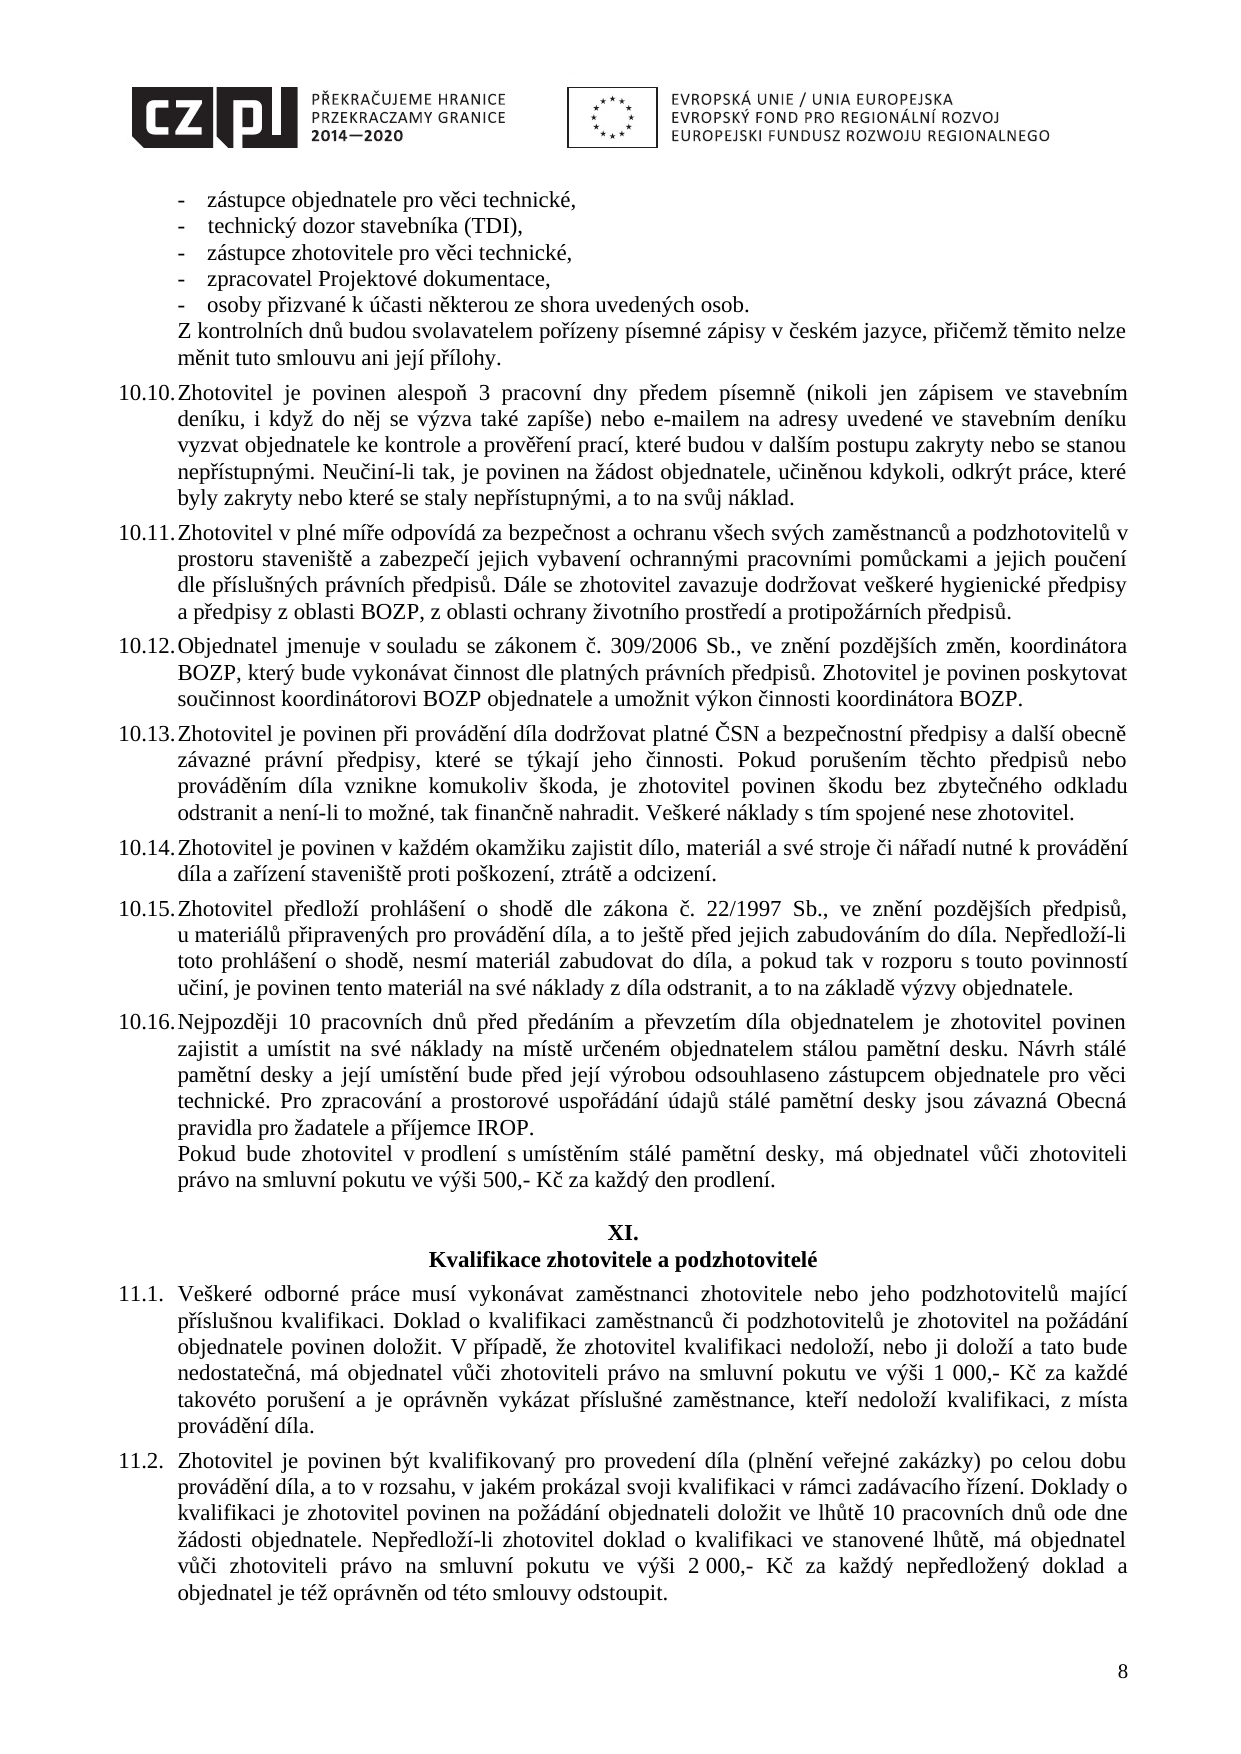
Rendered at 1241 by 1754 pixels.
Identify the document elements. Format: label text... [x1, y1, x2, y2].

text - osoby přizvané k účasti některou ze shora uvedených osob. [177, 291, 1128, 318]
text - zástupce zhotovitele pro věci technické, [177, 238, 1128, 265]
list Zhotovitel v plné míře odpovídá za bezpečnost a ochranu všech svých zaměstnanců a podzhotovitelů v prostoru staveniště a zabezpečí jejich vybavení ochrannými pracovními pomůckami a jejich poučení dle příslušných právních předpisů. Dále se zhotovitel zavazuje dodržovat veškeré hygienické předpisy a předpisy z oblasti BOZP, z oblasti ochrany životního prostředí a protipožárních předpisů. [118, 519, 1128, 624]
list Zhotovitel je povinen v každém okamžiku zajistit dílo, materiál a své stroje či nářadí nutné k provádění díla a zařízení staveniště proti poškození, ztrátě a odcizení. [118, 834, 1128, 886]
picture [118, 73, 1064, 162]
text - zpracovatel Projektové dokumentace, [177, 265, 1128, 291]
text - zástupce objednatele pro věci technické, [177, 186, 1128, 212]
list Zhotovitel je povinen být kvalifikovaný pro provedení díla (plnění veřejné zakázky) po celou dobu provádění díla, a to v rozsahu, v jakém prokázal svoji kvalifikaci v rámci zadávacího řízení. Doklady o kvalifikaci je zhotovitel povinen na požádání objednateli doložit ve lhůtě 10 pracovních dnů ode dne žádosti objednatele. Nepředloží-li zhotovitel doklad o kvalifikaci ve stanovené lhůtě, má objednatel vůči zhotoviteli právo na smluvní pokutu ve výši 2 000,- Kč za každý nepředložený doklad a objednatel je též oprávněn od této smlouvy odstoupit. [118, 1447, 1128, 1605]
list Objednatel jmenuje v souladu se zákonem č. 309/2006 Sb., ve znění pozdějších změn, koordinátora BOZP, který bude vykonávat činnost dle platných právních předpisů. Zhotovitel je povinen poskytovat součinnost koordinátorovi BOZP objednatele a umožnit výkon činnosti koordinátora BOZP. [118, 632, 1128, 712]
list Nejpozději 10 pracovních dnů před předáním a převzetím díla objednatelem je zhotovitel povinen zajistit a umístit na své náklady na místě určeném objednatelem stálou pamětní desku. Návrh stálé pamětní desky a její umístění bude před její výrobou odsouhlaseno zástupcem objednatele pro věci technické. Pro zpracování a prostorové uspořádání údajů stálé pamětní desky jsou závazná Obecná pravidla pro žadatele a příjemce IROP. [118, 1008, 1128, 1140]
list Veškeré odborné práce musí vykonávat zaměstnanci zhotovitele nebo jeho podzhotovitelů mající příslušnou kvalifikaci. Doklad o kvalifikaci zaměstnanců či podzhotovitelů je zhotovitel na požádání objednatele povinen doložit. V případě, že zhotovitel kvalifikaci nedoloží, nebo ji doloží a tato bude nedostatečná, má objednatel vůči zhotoviteli právo na smluvní pokutu ve výši 1 000,- Kč za každé takovéto porušení a je oprávněn vykázat příslušné zaměstnance, kteří nedoloží kvalifikaci, z místa provádění díla. [118, 1280, 1128, 1438]
list Zhotovitel je povinen při provádění díla dodržovat platné ČSN a bezpečnostní předpisy a další obecně závazné právní předpisy, které se týkají jeho činnosti. Pokud porušením těchto předpisů nebo prováděním díla vznikne komukoliv škoda, je zhotovitel povinen škodu bez zbytečného odkladu odstranit a není-li to možné, tak finančně nahradit. Veškeré náklady s tím spojené nese zhotovitel. [118, 720, 1128, 825]
text Z kontrolních dnů budou svolavatelem pořízeny písemné zápisy v českém jazyce, přičemž těmito nelze měnit tuto smlouvu ani její přílohy. [177, 318, 1128, 370]
text - technický dozor stavebníka (TDI), [177, 212, 1128, 238]
text Pokud bude zhotovitel v prodlení s umístěním stálé pamětní desky, má objednatel vůči zhotoviteli právo na smluvní pokutu ve výši 500,- Kč za každý den prodlení. [177, 1140, 1128, 1193]
list Zhotovitel je povinen alespoň 3 pracovní dny předem písemně (nikoli jen zápisem ve stavebním deníku, i když do něj se výzva také zapíše) nebo e-mailem na adresy uvedené ve stavebním deníku vyzvat objednatele ke kontrole a prověření prací, které budou v dalším postupu zakryty nebo se stanou nepřístupnými. Neučiní-li tak, je povinen na žádost objednatele, učiněnou kdykoli, odkrýt práce, které byly zakryty nebo které se staly nepřístupnými, a to na svůj náklad. [118, 379, 1128, 510]
text Kvalifikace zhotovitele a podzhotovitelé [118, 1246, 1128, 1272]
list Zhotovitel předloží prohlášení o shodě dle zákona č. 22/1997 Sb., ve znění pozdějších předpisů, u materiálů připravených pro provádění díla, a to ještě před jejich zabudováním do díla. Nepředloží-li toto prohlášení o shodě, nesmí materiál zabudovat do díla, a pokud tak v rozporu s touto povinností učiní, je povinen tento materiál na své náklady z díla odstranit, a to na základě výzvy objednatele. [118, 895, 1128, 1000]
text XI. [118, 1219, 1128, 1246]
